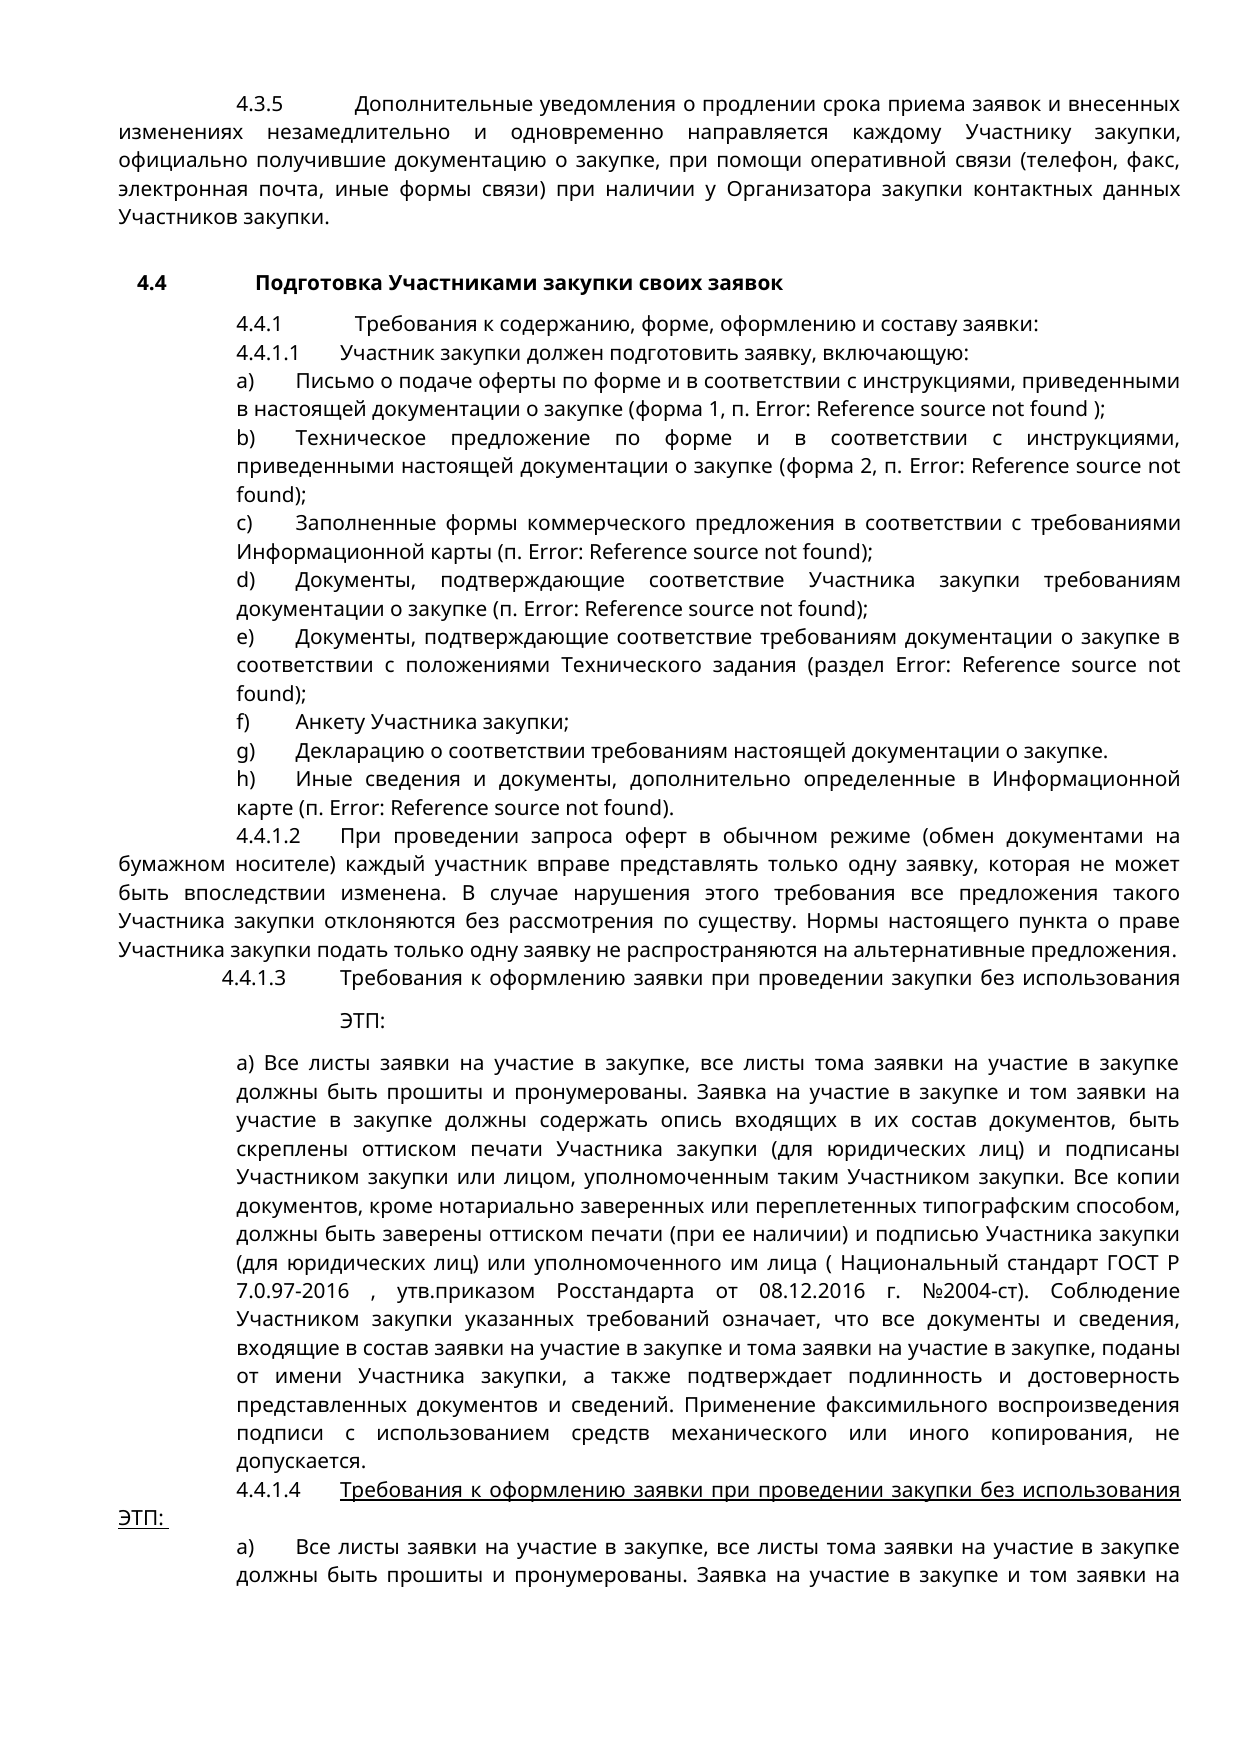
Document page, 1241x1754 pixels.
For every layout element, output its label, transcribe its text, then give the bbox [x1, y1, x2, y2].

text Требования к содержанию, форме, оформлению и составу заявки: [118, 309, 1181, 338]
list a) Все листы заявки на участие в закупке, все листы тома заявки на участие в закупке должны быть прошиты и пронумерованы. Заявка на участие в закупке и том заявки на участие в закупке должны содержать опись входящих в их состав документов, быть скреплены оттиском печати Участника закупки (для юридических лиц) и подписаны Участником закупки или лицом, уполномоченным таким Участником закупки. Все копии документов, кроме нотариально заверенных или переплетенных типографским способом, должны быть заверены оттиском печати (при ее наличии) и подписью Участника закупки (для юридических лиц) или уполномоченного им лица ( Национальный стандарт ГОСТ Р 7.0.97-2016 , утв.приказом Росстандарта от 08.12.2016 г. №2004-ст). Соблюдение Участником закупки указанных требований означает, что все документы и сведения, входящие в состав заявки на участие в закупке и тома заявки на участие в закупке, поданы от имени Участника закупки, а также подтверждает подлинность и достоверность представленных документов и сведений. Применение факсимильного воспроизведения подписи с использованием средств механического или иного копирования, не допускается. [236, 1048, 1181, 1475]
text Дополнительные уведомления о продлении срока приема заявок и внесенных изменениях незамедлительно и одновременно направляется каждому Участнику закупки, официально получившие документацию о закупке, при помощи оперативной связи (телефон, факс, электронная почта, иные формы связи) при наличии у Организатора закупки контактных данных Участников закупки. [118, 89, 1181, 231]
text Декларацию о соответствии требованиям настоящей документации о закупке. [236, 736, 1181, 764]
subtitle Подготовка Участниками закупки своих заявок [137, 268, 1181, 297]
text Требования к оформлению заявки при проведении закупки без использования ЭТП: [118, 1475, 1181, 1532]
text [236, 1532, 1181, 1589]
text Требования к оформлению заявки при проведении закупки без использования ЭТП: [222, 963, 1181, 1034]
text Участник закупки должен подготовить заявку, включающую: [118, 338, 1181, 366]
text При проведении запроса оферт в обычном режиме (обмен документами на бумажном носителе) каждый участник вправе представлять только одну заявку, которая не может быть впоследствии изменена. В случае нарушения этого требования все предложения такого Участника закупки отклоняются без рассмотрения по существу. Нормы настоящего пункта о праве Участника закупки подать только одну заявку не распространяются на альтернативные предложения. [118, 821, 1181, 963]
text Анкету Участника закупки; [236, 707, 1181, 736]
